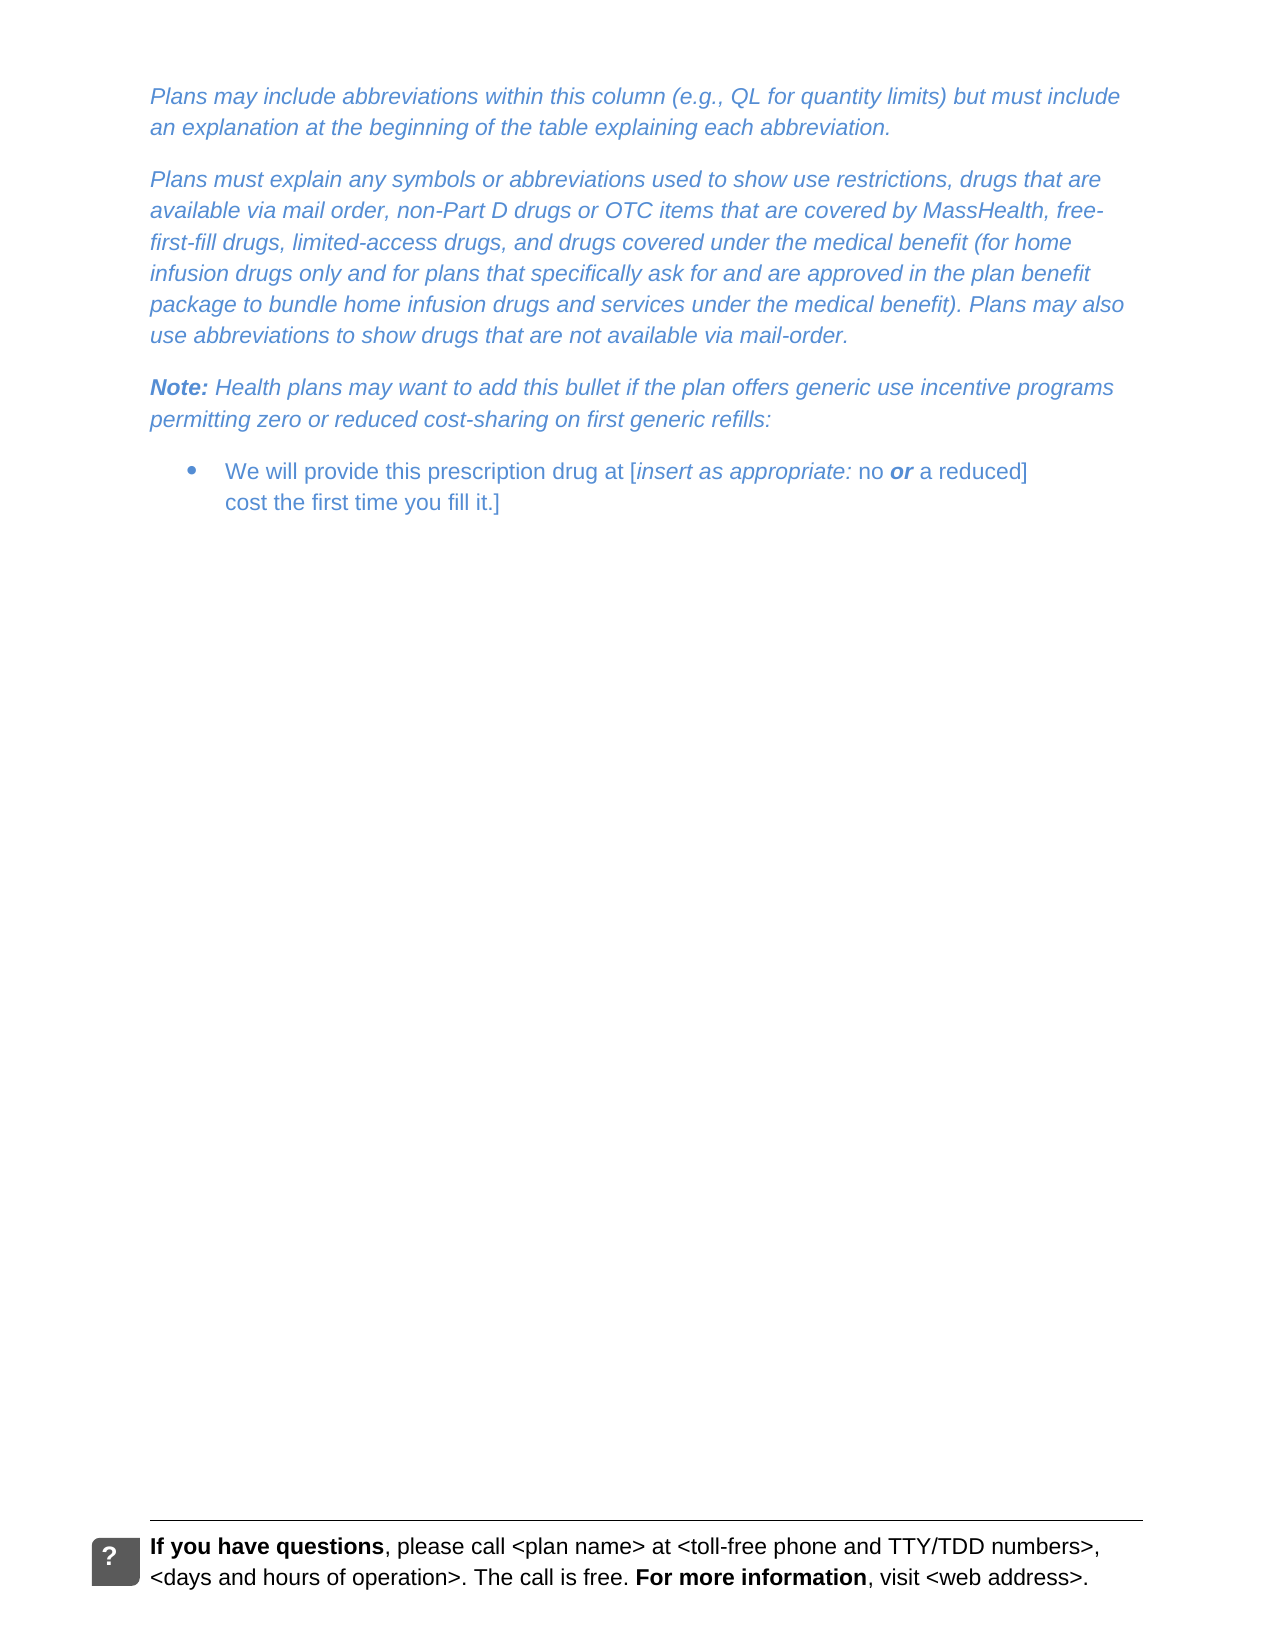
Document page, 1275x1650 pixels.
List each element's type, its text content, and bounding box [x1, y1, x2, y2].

text Plans may include abbreviations within this column (e.g., QL for quantity limits) but must include an explanation at the beginning of the table explaining each abbreviation. [150, 79, 1143, 142]
list We will provide this prescription drug at [insert as appropriate: no or a reduced] cost the first time you fill it.] [187, 454, 1068, 517]
text Plans must explain any symbols or abbreviations used to show use restrictions, drugs that are available via mail order, non-Part D drugs or OTC items that are covered by MassHealth, free-first-fill drugs, limited-access drugs, and drugs covered under the medical benefit (for home infusion drugs only and for plans that specifically ask for and are approved in the plan benefit package to bundle home infusion drugs and services under the medical benefit). Plans may also use abbreviations to show drugs that are not available via mail-order. [150, 162, 1143, 350]
text Note: Health plans may want to add this bullet if the plan offers generic use incentive programs permitting zero or reduced cost-sharing on first generic refills: [150, 371, 1143, 433]
